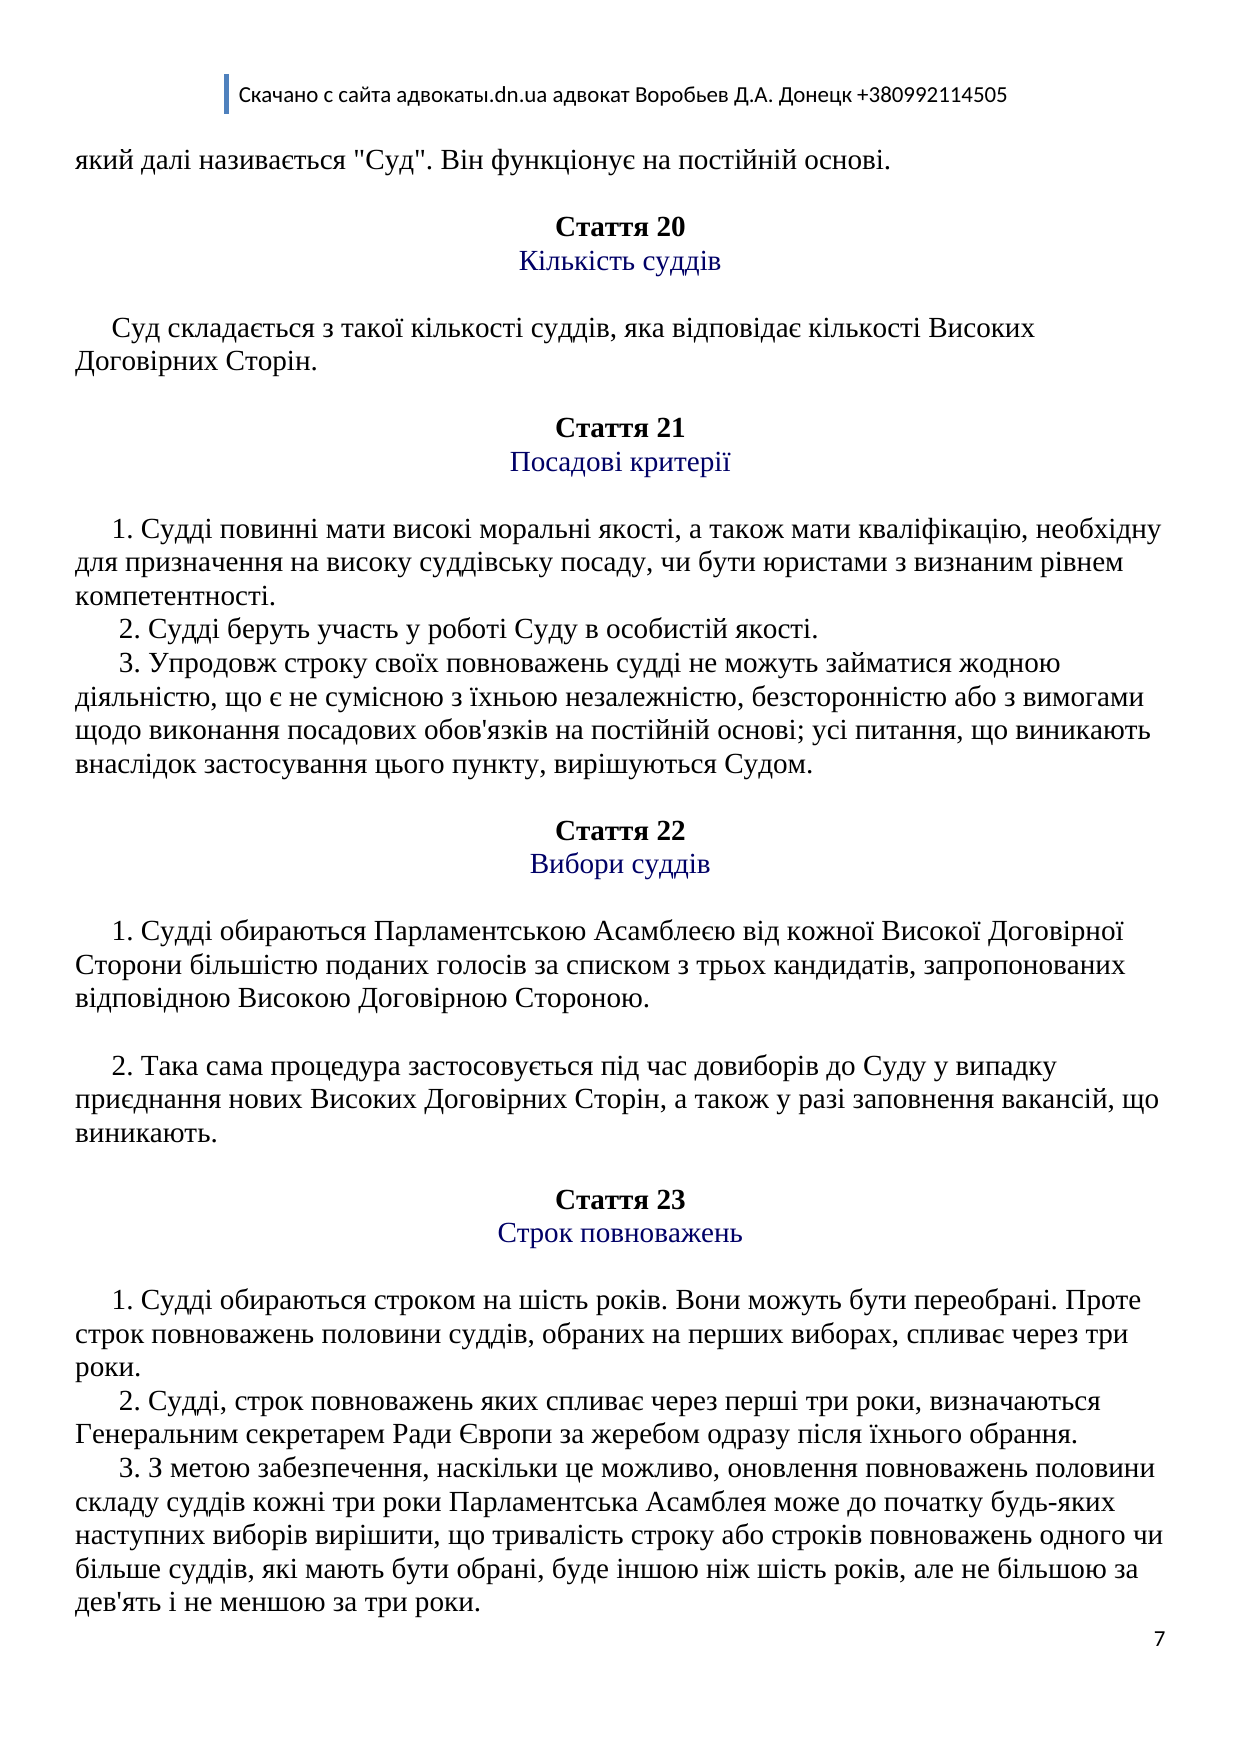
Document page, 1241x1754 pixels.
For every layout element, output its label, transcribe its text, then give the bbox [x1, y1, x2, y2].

text Стаття 20 Кількість суддів [75, 209, 1165, 310]
text Стаття 23 Строк повноважень [75, 1182, 1165, 1282]
text 1. Судді обираються Парламентською Асамблеєю від кожної Високої Договірної Сторони більшістю поданих голосів за списком з трьох кандидатів, запропонованих відповідною Високою Договірною Стороною. [75, 913, 1165, 1048]
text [75, 142, 1165, 209]
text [75, 1282, 1165, 1618]
text Стаття 21 Посадові критерії [75, 410, 1165, 511]
text Суд складається з такої кількості суддів, яка відповідає кількості Високих Договірних Сторін. [75, 310, 1165, 410]
text 1. Судді повинні мати високі моральні якості, а також мати кваліфікацію, необхідну для призначення на високу суддівську посаду, чи бути юристами з визнаним рівнем компетентності. 2. Судді беруть участь у роботі Суду в особистій якості. 3. Упродовж строку своїх повноважень судді не можуть займатися жодною діяльністю, що є не сумісною з їхньою незалежністю, безсторонністю або з вимогами щодо виконання посадових обов'язків на постійній основі; усі питання, що виникають внаслідок застосування цього пункту, вирішуються Судом. [75, 511, 1165, 813]
text 2. Така сама процедура застосовується під час довиборів до Суду у випадку приєднання нових Високих Договірних Сторін, а також у разі заповнення вакансій, що виникають. [75, 1048, 1165, 1182]
text Стаття 22 Вибори суддів [75, 813, 1165, 913]
